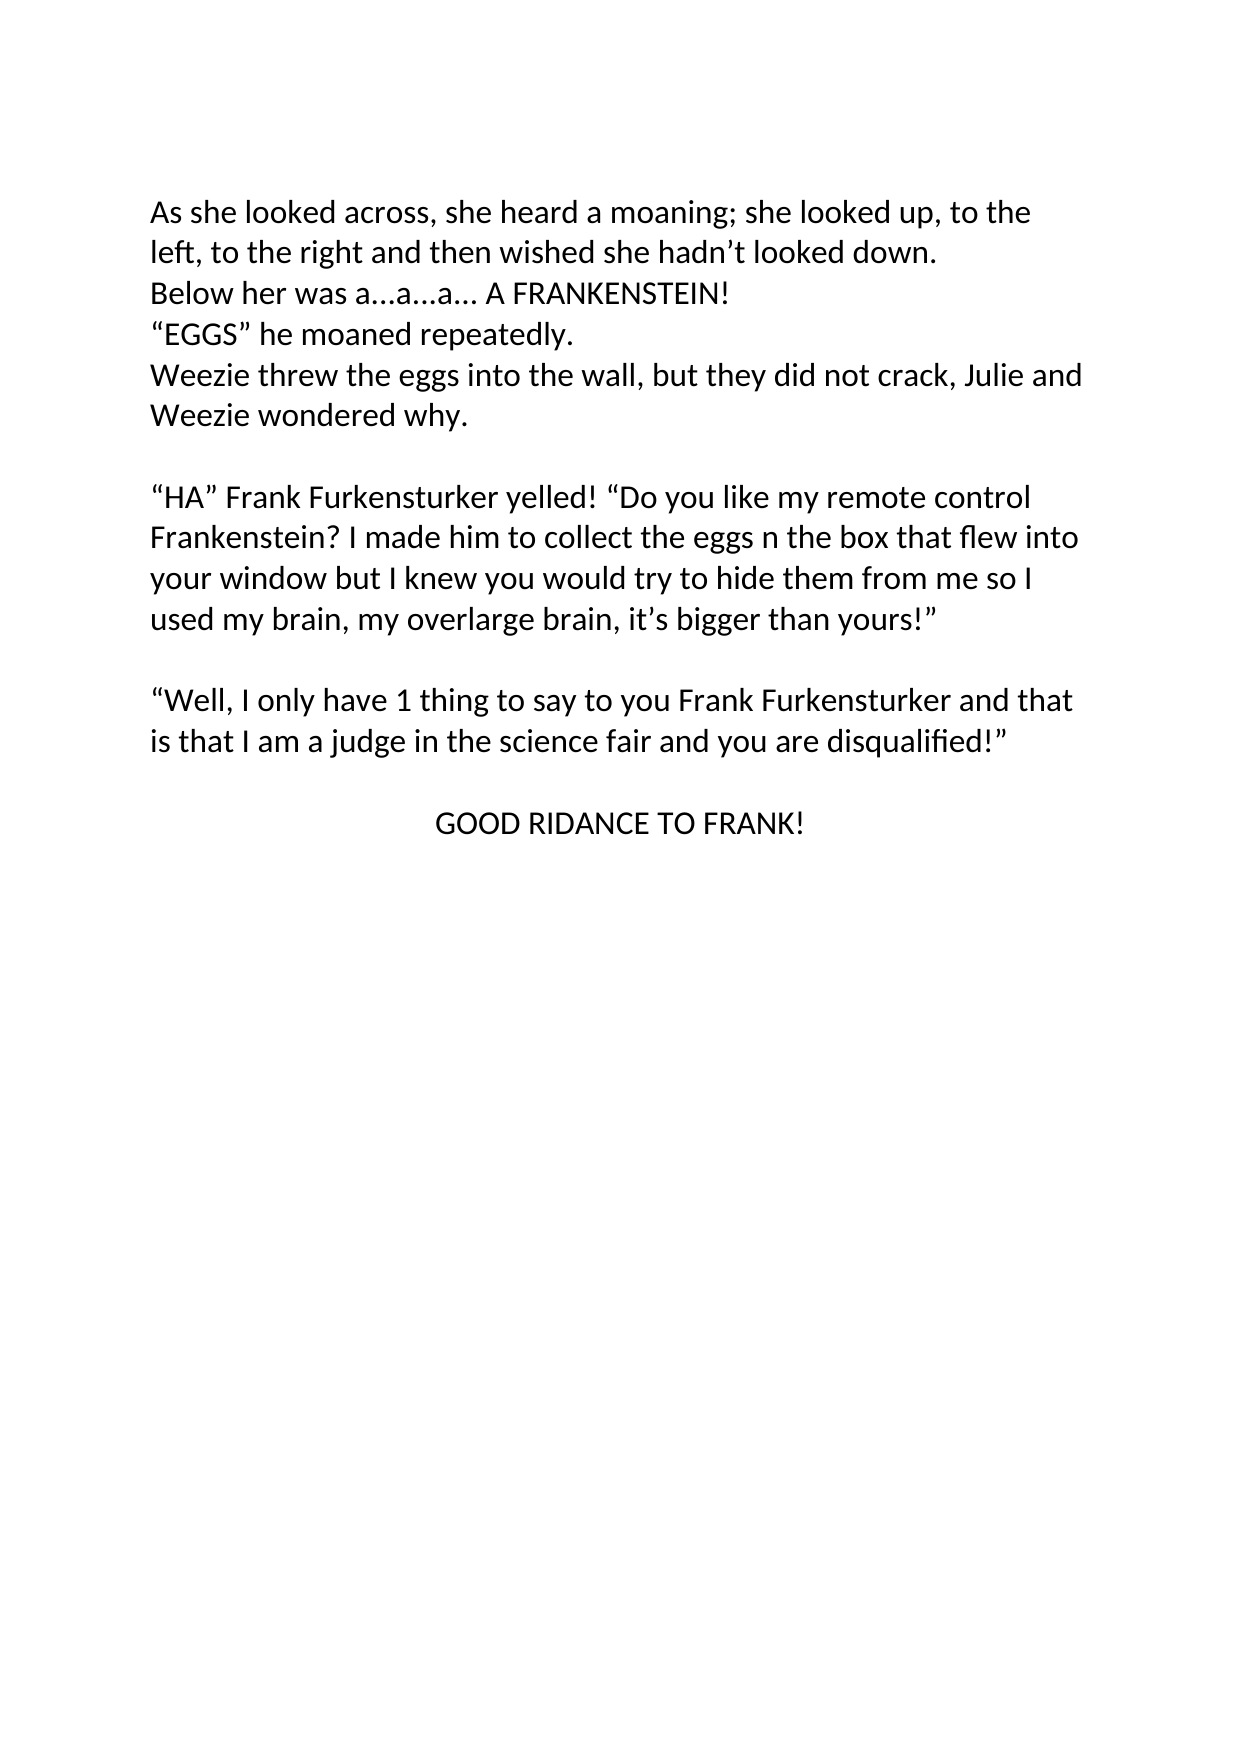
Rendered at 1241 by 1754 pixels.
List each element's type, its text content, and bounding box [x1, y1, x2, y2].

text As she looked across, she heard a moaning; she looked up, to the left, to the right and then wished she hadn’t looked down. [150, 191, 1090, 272]
text GOOD RIDANCE TO FRANK! [150, 802, 1090, 842]
text Below her was a...a...a... A FRANKENSTEIN! [150, 272, 1090, 313]
text “EGGS” he moaned repeatedly. [150, 313, 1090, 354]
text “Well, I only have 1 thing to say to you Frank Furkensturker and that is that I am a judge in the science fair and you are disqualified!” [150, 679, 1090, 761]
text Weezie threw the eggs into the wall, but they did not crack, Julie and Weezie wondered why. [150, 354, 1090, 435]
text “HA” Frank Furkensturker yelled! “Do you like my remote control Frankenstein? I made him to collect the eggs n the box that flew into your window but I knew you would try to hide them from me so I used my brain, my overlarge brain, it’s bigger than yours!” [150, 476, 1090, 639]
